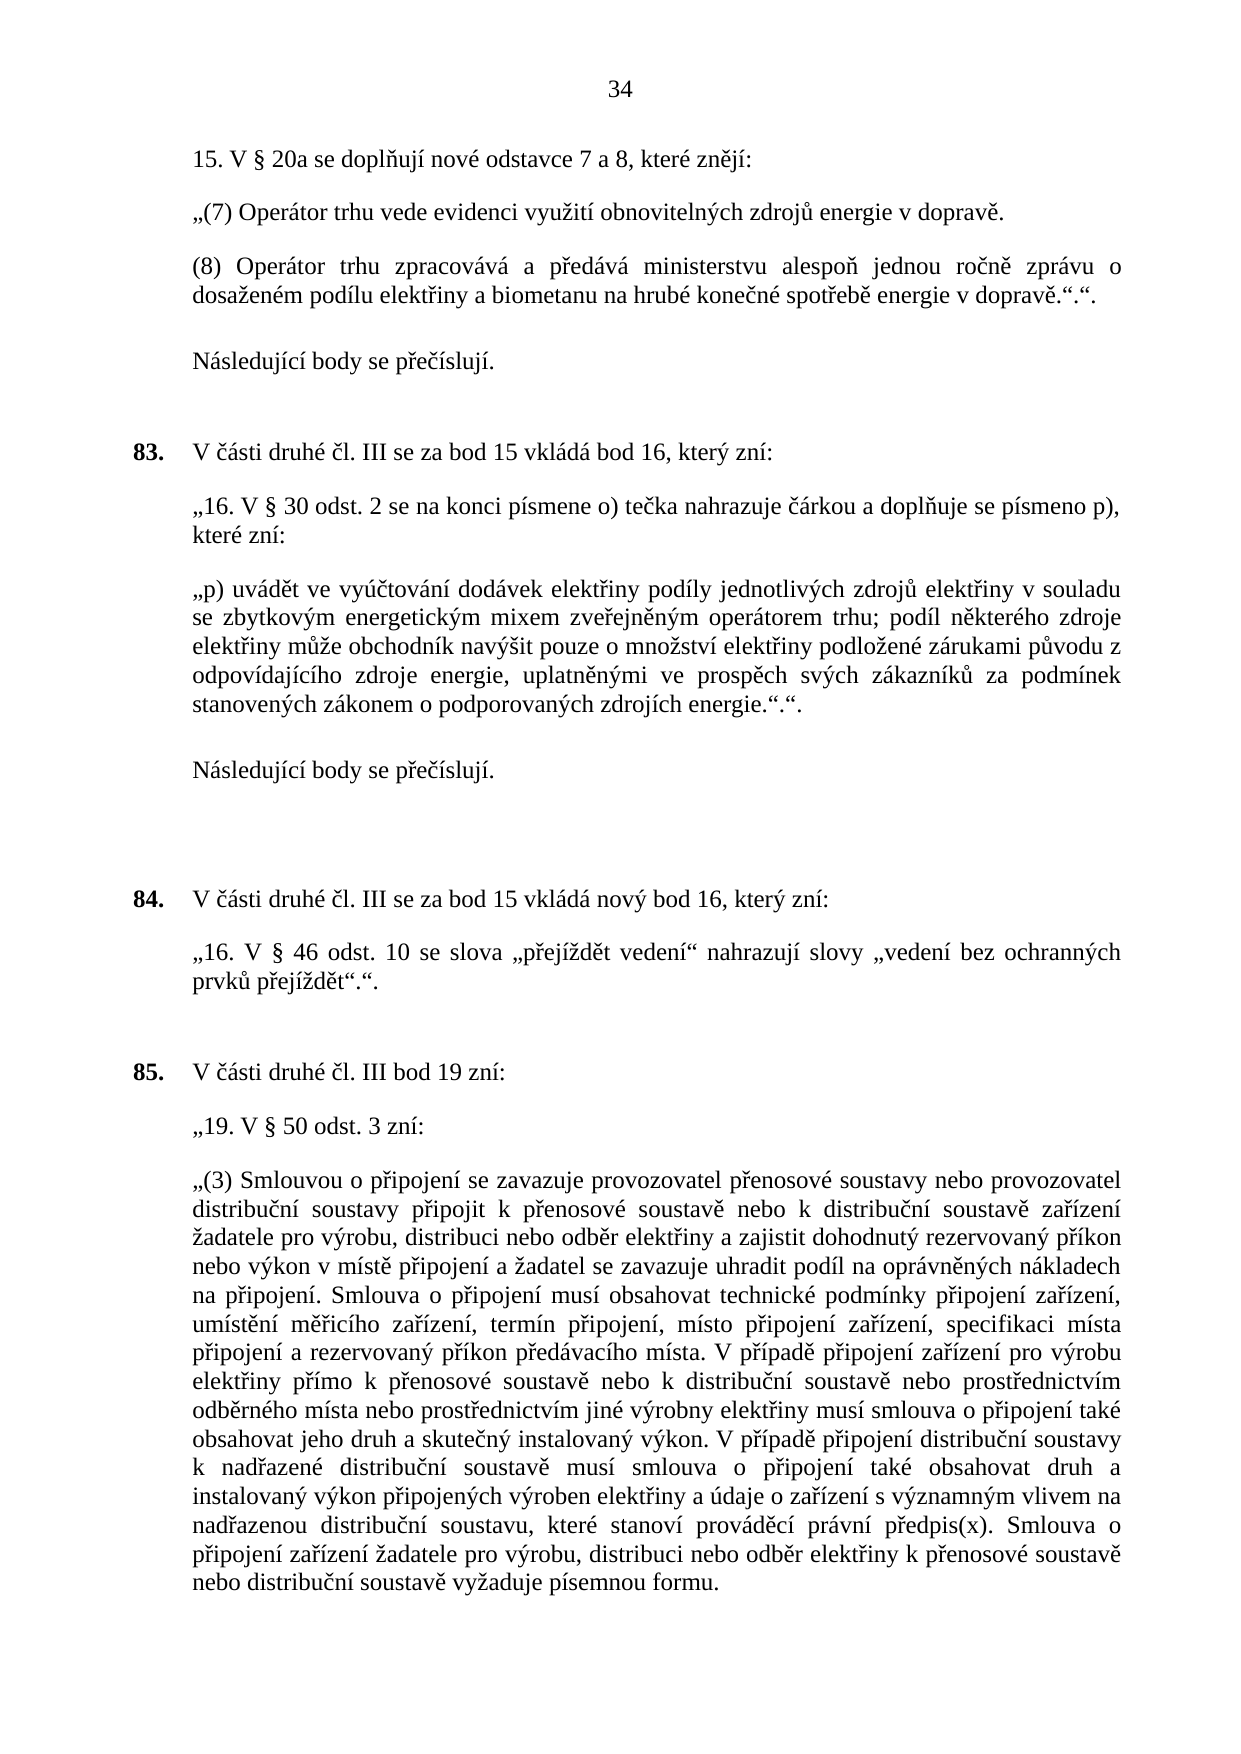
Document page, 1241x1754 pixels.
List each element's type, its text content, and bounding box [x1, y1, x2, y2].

text „(3) Smlouvou o připojení se zavazuje provozovatel přenosové soustavy nebo provozovatel distribuční soustavy připojit k přenosové soustavě nebo k distribuční soustavě zařízení žadatele pro výrobu, distribuci nebo odběr elektřiny a zajistit dohodnutý rezervovaný příkon nebo výkon v místě připojení a žadatel se zavazuje uhradit podíl na oprávněných nákladech na připojení. Smlouva o připojení musí obsahovat technické podmínky připojení zařízení, umístění měřicího zařízení, termín připojení, místo připojení zařízení, specifikaci místa připojení a rezervovaný příkon předávacího místa. V případě připojení zařízení pro výrobu elektřiny přímo k přenosové soustavě nebo k distribuční soustavě nebo prostřednictvím odběrného místa nebo prostřednictvím jiné výrobny elektřiny musí smlouva o připojení také obsahovat jeho druh a skutečný instalovaný výkon. V případě připojení distribuční soustavy k nadřazené distribuční soustavě musí smlouva o připojení také obsahovat druh a instalovaný výkon připojených výroben elektřiny a údaje o zařízení s významným vlivem na nadřazenou distribuční soustavu, které stanoví prováděcí právní předpis(x). Smlouva o připojení zařízení žadatele pro výrobu, distribuci nebo odběr elektřiny k přenosové soustavě nebo distribuční soustavě vyžaduje písemnou formu. [192, 1165, 1122, 1596]
list V části druhé čl. III se za bod 15 vkládá bod 16, který zní: [133, 437, 1122, 466]
text „16. V § 30 odst. 2 se na konci písmene o) tečka nahrazuje čárkou a doplňuje se písmeno p), které zní: [192, 491, 1122, 549]
text (8) Operátor trhu zpracovává a předává ministerstvu alespoň jednou ročně zprávu o dosaženém podílu elektřiny a biometanu na hrubé konečné spotřebě energie v dopravě.“.“. [192, 251, 1122, 309]
text „(7) Operátor trhu vede evidenci využití obnovitelných zdrojů energie v dopravě. [192, 197, 1122, 226]
text „p) uvádět ve vyúčtování dodávek elektřiny podíly jednotlivých zdrojů elektřiny v souladu se zbytkovým energetickým mixem zveřejněným operátorem trhu; podíl některého zdroje elektřiny může obchodník navýšit pouze o množství elektřiny podložené zárukami původu z odpovídajícího zdroje energie, uplatněnými ve prospěch svých zákazníků za podmínek stanovených zákonem o podporovaných zdrojích energie.“.“. [192, 574, 1122, 717]
text „19. V § 50 odst. 3 zní: [192, 1111, 1122, 1140]
list V části druhé čl. III se za bod 15 vkládá nový bod 16, který zní: [133, 884, 1122, 912]
list „16. V § 46 odst. 10 se slova „přejíždět vedení“ nahrazují slovy „vedení bez ochranných prvků přejíždět“.“. [192, 937, 1122, 995]
list Následující body se přečíslují. [192, 346, 1122, 375]
list V části druhé čl. III bod 19 zní: [133, 1057, 1122, 1086]
text 15. V § 20a se doplňují nové odstavce 7 a 8, které znějí: [192, 144, 1122, 172]
list Následující body se přečíslují. [192, 755, 1122, 784]
